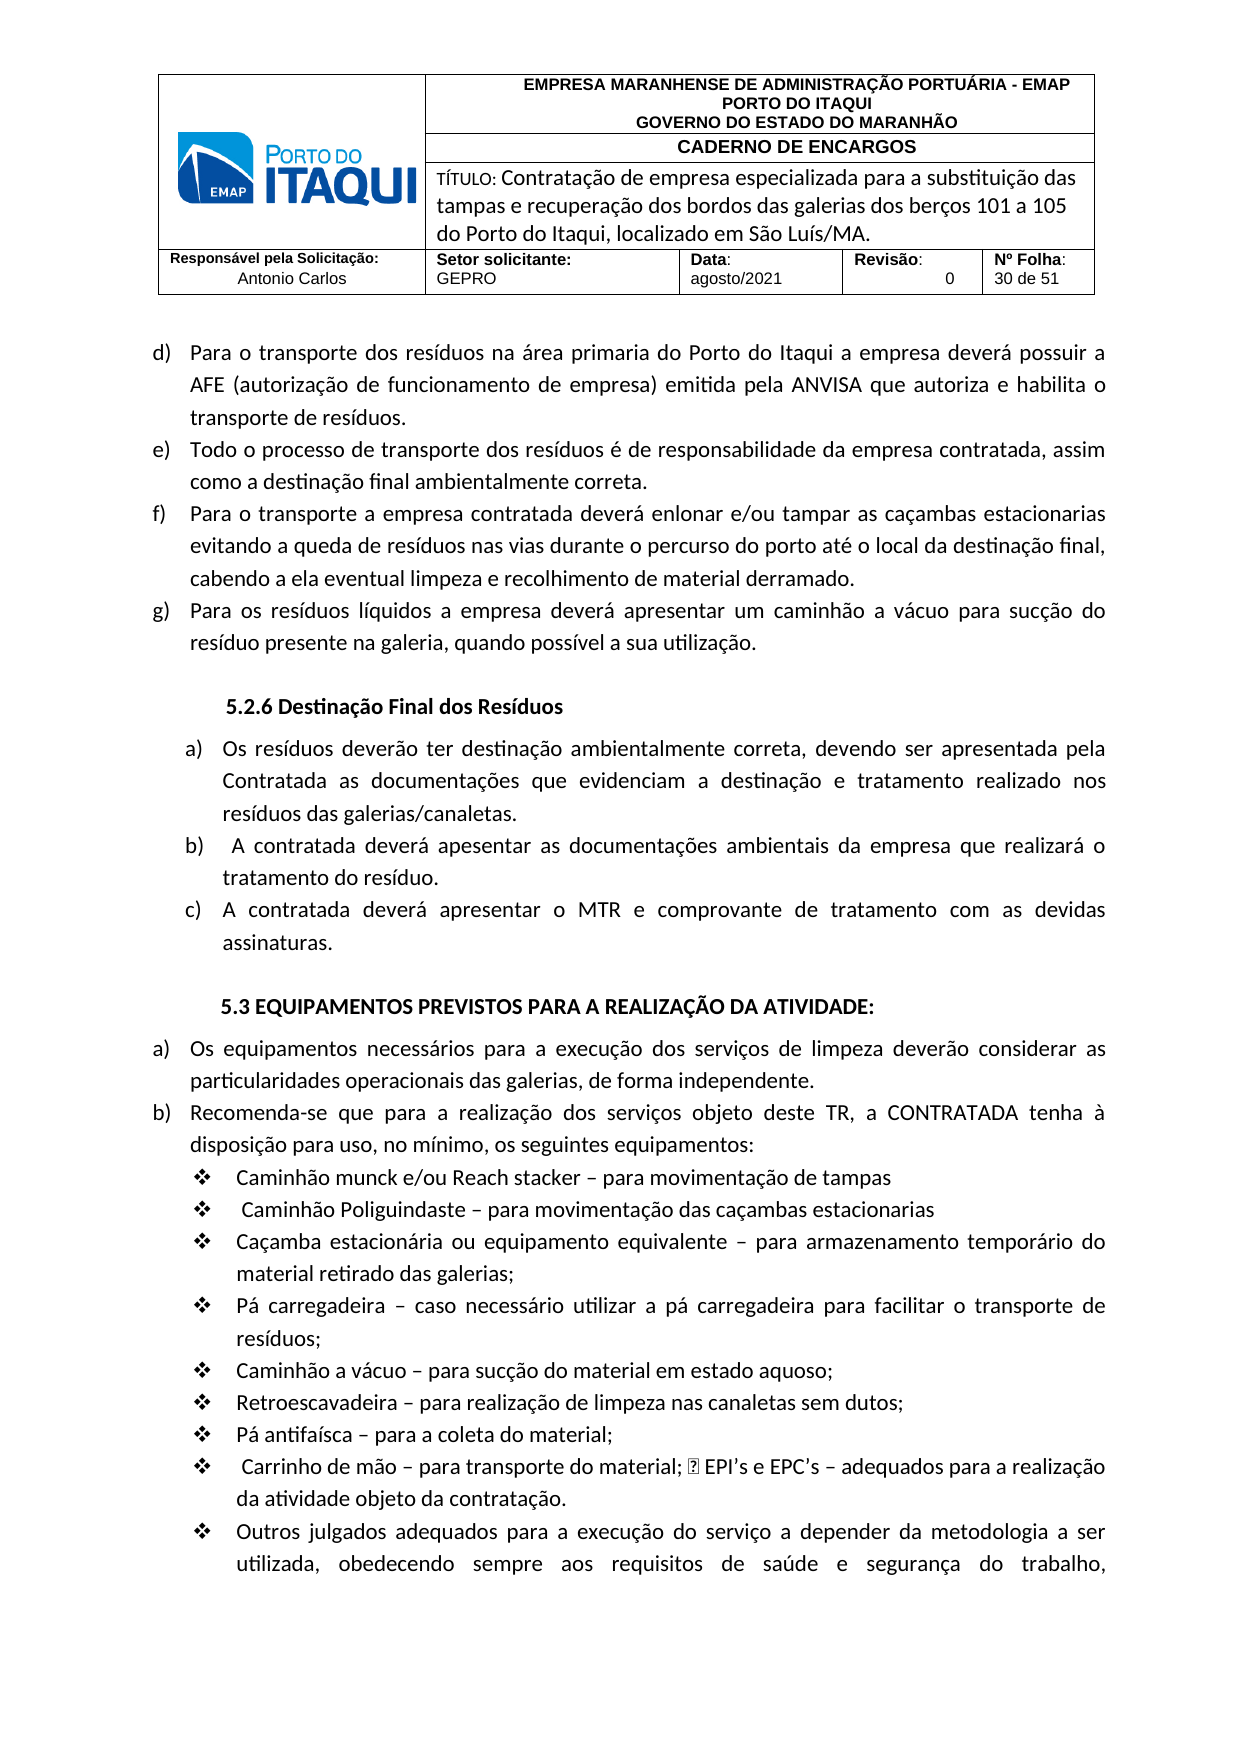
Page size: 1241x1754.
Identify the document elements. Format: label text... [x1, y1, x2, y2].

list Recomenda-se que para a realização dos serviços objeto deste TR, a CONTRATADA tenha à disposição para uso, no mínimo, os seguintes equipamentos: [152, 1098, 1107, 1158]
list A contratada deverá apresentar o MTR e comprovante de tratamento com as devidas assinaturas. [185, 895, 1107, 956]
subtitle 5.3 EQUIPAMENTOS PREVISTOS PARA A REALIZAÇÃO DA ATIVIDADE: [220, 992, 1107, 1020]
list Caminhão Poliguindaste – para movimentação das caçambas estacionarias [192, 1195, 1107, 1223]
list Caminhão munck e/ou Reach stacker – para movimentação de tampas [192, 1163, 1107, 1191]
list Carrinho de mão – para transporte do material;  EPI’s e EPC’s – adequados para a realização da atividade objeto da contratação. [192, 1452, 1107, 1513]
list Caminhão a vácuo – para sucção do material em estado aquoso; [192, 1356, 1107, 1384]
list Para o transporte a empresa contratada deverá enlonar e/ou tampar as caçambas estacionarias evitando a queda de resíduos nas vias durante o percurso do porto até o local da destinação final, cabendo a ela eventual limpeza e recolhimento de material derramado. [152, 499, 1107, 592]
list Pá antifaísca – para a coleta do material; [192, 1420, 1107, 1448]
list Caçamba estacionária ou equipamento equivalente – para armazenamento temporário do material retirado das galerias; [192, 1227, 1107, 1287]
list Os resíduos deverão ter destinação ambientalmente correta, devendo ser apresentada pela Contratada as documentações que evidenciam a destinação e tratamento realizado nos resíduos das galerias/canaletas. [185, 734, 1107, 827]
list Todo o processo de transporte dos resíduos é de responsabilidade da empresa contratada, assim como a destinação final ambientalmente correta. [152, 435, 1107, 495]
list Retroescavadeira – para realização de limpeza nas canaletas sem dutos; [192, 1388, 1107, 1416]
list A contratada deverá apesentar as documentações ambientais da empresa que realizará o tratamento do resíduo. [185, 831, 1107, 891]
list Para o transporte dos resíduos na área primaria do Porto do Itaqui a empresa deverá possuir a AFE (autorização de funcionamento de empresa) emitida pela ANVISA que autoriza e habilita o transporte de resíduos. [152, 338, 1107, 431]
list Os equipamentos necessários para a execução dos serviços de limpeza deverão considerar as particularidades operacionais das galerias, de forma independente. [152, 1034, 1107, 1094]
picture [170, 122, 423, 211]
list Para os resíduos líquidos a empresa deverá apresentar um caminhão a vácuo para sucção do resíduo presente na galeria, quando possível a sua utilização. [152, 596, 1107, 656]
subtitle 5.2.6 Destinação Final dos Resíduos [220, 692, 1107, 721]
list Pá carregadeira – caso necessário utilizar a pá carregadeira para facilitar o transporte de resíduos; [192, 1291, 1107, 1352]
